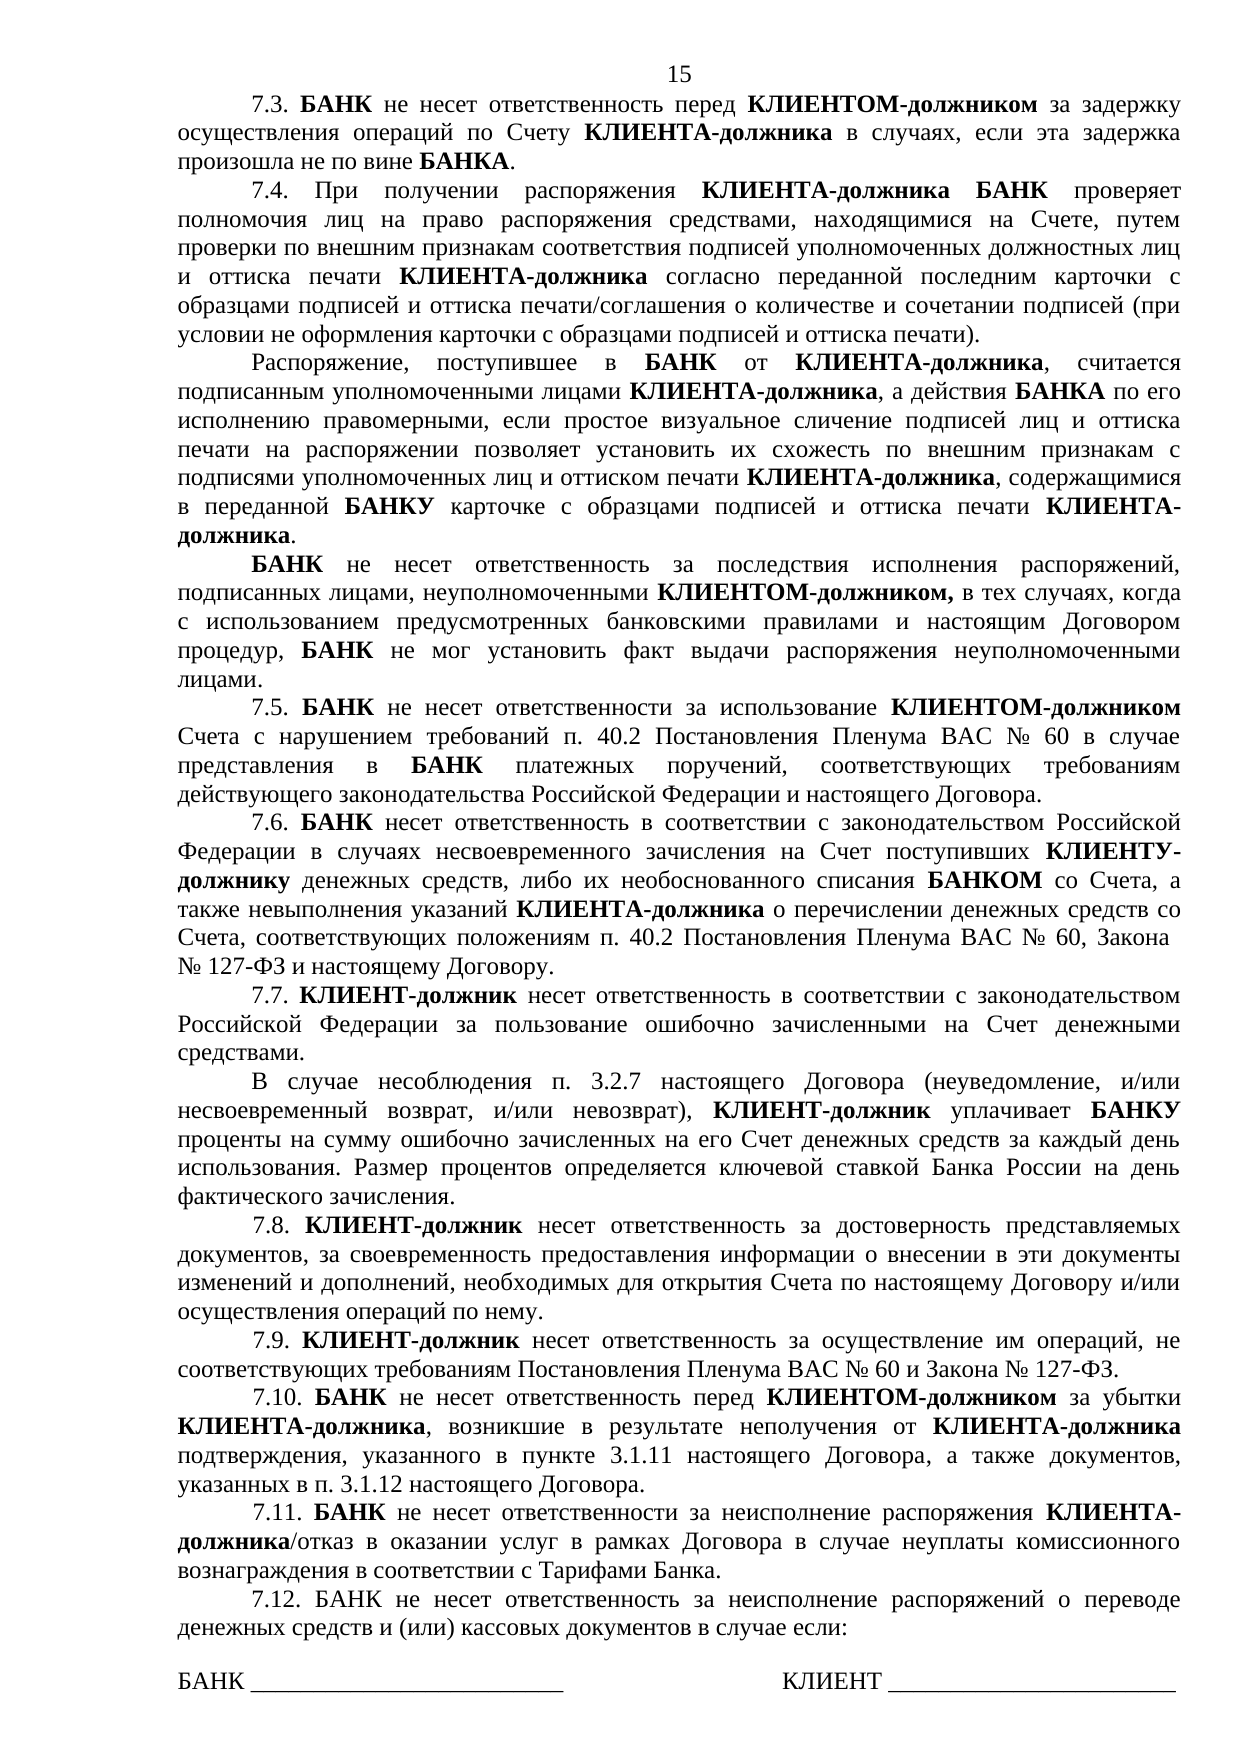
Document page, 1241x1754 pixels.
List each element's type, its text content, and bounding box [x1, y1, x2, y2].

text 7.4. При получении распоряжения КЛИЕНТА-должника БАНК проверяет полномочия лиц на право распоряжения средствами, находящимися на Счете, путем проверки по внешним признакам соответствия подписей уполномоченных должностных лиц и оттиска печати КЛИЕНТА-должника согласно переданной последним карточки с образцами подписей и оттиска печати/соглашения о количестве и сочетании подписей (при условии не оформления карточки с образцами подписей и оттиска печати). [177, 175, 1181, 347]
text 7.11. БАНК не несет ответственности за неисполнение распоряжения КЛИЕНТА-должника/отказ в оказании услуг в рамках Договора в случае неуплаты комиссионного вознаграждения в соответствии с Тарифами Банка. [177, 1497, 1181, 1584]
text В случае несоблюдения п. 3.2.7 настоящего Договора (неуведомление, и/или несвоевременный возврат, и/или невозврат), КЛИЕНТ-должник уплачивает БАНКУ проценты на сумму ошибочно зачисленных на его Счет денежных средств за каждый день использования. Размер процентов определяется ключевой ставкой Банка России на день фактического зачисления. [177, 1066, 1181, 1210]
text 7.8. КЛИЕНТ-должник несет ответственность за достоверность представляемых документов, за своевременность предоставления информации о внесении в эти документы изменений и дополнений, необходимых для открытия Счета по настоящему Договору и/или осуществления операций по нему. [177, 1210, 1181, 1325]
text 7.5. БАНК не несет ответственности за использование КЛИЕНТОМ-должником Счета с нарушением требований п. 40.2 Постановления Пленума ВАС № 60 в случае представления в БАНК платежных поручений, соответствующих требованиям действующего законодательства Российской Федерации и настоящего Договора. [177, 692, 1181, 807]
text БАНК не несет ответственность за последствия исполнения распоряжений, подписанных лицами, неуполномоченными КЛИЕНТОМ-должником, в тех случаях, когда с использованием предусмотренных банковскими правилами и настоящим Договором процедур, БАНК не мог установить факт выдачи распоряжения неуполномоченными лицами. [177, 549, 1181, 692]
text 7.9. КЛИЕНТ-должник несет ответственность за осуществление им операций, не соответствующих требованиям Постановления Пленума ВАС № 60 и Закона № 127-ФЗ. [177, 1325, 1181, 1382]
text 7.12. БАНК не несет ответственность за неисполнение распоряжений о переводе денежных средств и (или) кассовых документов в случае если: [177, 1584, 1181, 1641]
text 7.7. КЛИЕНТ-должник несет ответственность в соответствии с законодательством Российской Федерации за пользование ошибочно зачисленными на Счет денежными средствами. [177, 980, 1181, 1066]
text Распоряжение, поступившее в БАНК от КЛИЕНТА-должника, считается подписанным уполномоченными лицами КЛИЕНТА-должника, а действия БАНКА по его исполнению правомерными, если простое визуальное сличение подписей лиц и оттиска печати на распоряжении позволяет установить их схожесть по внешним признакам с подписями уполномоченных лиц и оттиском печати КЛИЕНТА-должника, содержащимися в переданной БАНКУ карточке с образцами подписей и оттиска печати КЛИЕНТА-должника. [177, 347, 1181, 549]
text 7.3. БАНК не несет ответственность перед КЛИЕНТОМ-должником за задержку осуществления операций по Счету КЛИЕНТА-должника в случаях, если эта задержка произошла не по вине БАНКА. [177, 89, 1181, 175]
text 7.6. БАНК несет ответственность в соответствии с законодательством Российской Федерации в случаях несвоевременного зачисления на Счет поступивших КЛИЕНТУ-должнику денежных средств, либо их необоснованного списания БАНКОМ со Счета, а также невыполнения указаний КЛИЕНТА-должника о перечислении денежных средств со Счета, соответствующих положениям п. 40.2 Постановления Пленума ВАС № 60, Закона № 127-ФЗ и настоящему Договору. [177, 807, 1181, 980]
text 7.10. БАНК не несет ответственность перед КЛИЕНТОМ-должником за убытки КЛИЕНТА-должника, возникшие в результате неполучения от КЛИЕНТА-должника подтверждения, указанного в пункте 3.1.11 настоящего Договора, а также документов, указанных в п. 3.1.12 настоящего Договора. [177, 1382, 1181, 1497]
